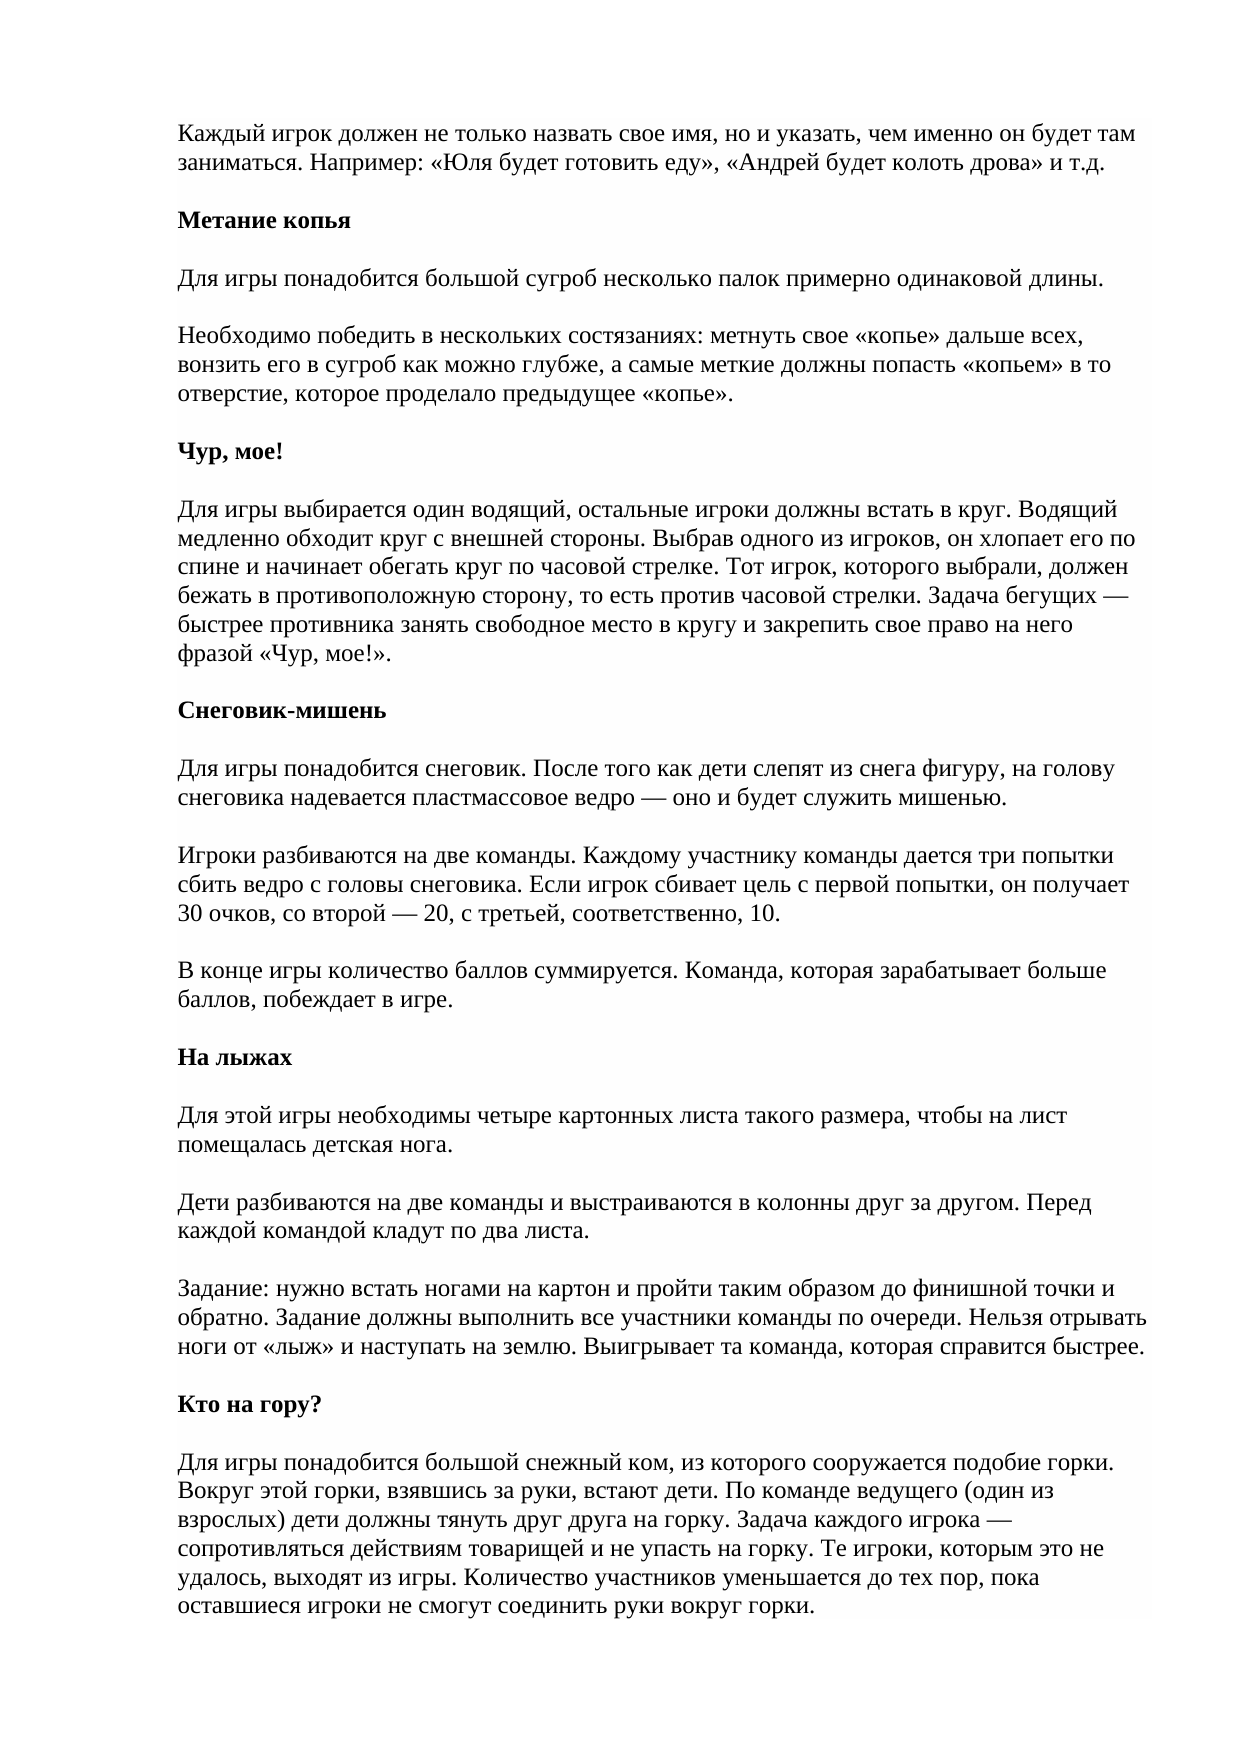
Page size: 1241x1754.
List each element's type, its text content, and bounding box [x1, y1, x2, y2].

text Игроки разбиваются на две команды. Каждому участнику команды дается три попытки сбить ведро с головы снеговика. Если игрок сбивает цель с первой попытки, он получает 30 очков, со второй — 20, с третьей, соответственно, 10. [177, 840, 1152, 926]
text Для этой игры необходимы четыре картонных листа такого размера, чтобы на лист помещалась детская нога. [177, 1100, 1152, 1158]
text Чур, мое! [177, 436, 1152, 465]
text Для игры понадобится большой сугроб несколько палок примерно одинаковой длины. [177, 263, 1152, 291]
text Дети разбиваются на две команды и выстраиваются в колонны друг за другом. Перед каждой командой кладут по два листа. [177, 1187, 1152, 1244]
text Задание: нужно встать ногами на картон и пройти таким образом до финишной точки и обратно. Задание должны выполнить все участники команды по очереди. Нельзя отрывать ноги от «лыж» и наступать на землю. Выигрывает та команда, которая справится быстрее. [177, 1273, 1152, 1360]
text Для игры понадобится большой снежный ком, из которого сооружается подобие горки. Вокруг этой горки, взявшись за руки, встают дети. По команде ведущего (один из взрослых) дети должны тянуть друг друга на горку. Задача каждого игрока — сопротивляться действиям товарищей и не упасть на горку. Те игроки, которым это не удалось, выходят из игры. Количество участников уменьшается до тех пор, пока оставшиеся игроки не смогут соединить руки вокруг горки. [177, 1447, 1152, 1619]
text Каждый игрок должен не только назвать свое имя, но и указать, чем именно он будет там заниматься. Например: «Юля будет готовить еду», «Андрей будет колоть дрова» и т.д. [177, 118, 1152, 176]
text Снеговик-мишень [177, 696, 1152, 724]
text Необходимо победить в нескольких состязаниях: метнуть свое «копье» дальше всех, вонзить его в сугроб как можно глубже, а самые меткие должны попасть «копьем» в то отверстие, которое проделало предыдущее «копье». [177, 321, 1152, 407]
text Кто на гору? [177, 1389, 1152, 1418]
text Для игры выбирается один водящий, остальные игроки должны встать в круг. Водящий медленно обходит круг с внешней стороны. Выбрав одного из игроков, он хлопает его по спине и начинает обегать круг по часовой стрелке. Тот игрок, которого выбрали, должен бежать в противоположную сторону, то есть против часовой стрелки. Задача бегущих — быстрее противника занять свободное место в кругу и закрепить свое право на него фразой «Чур, мое!». [177, 494, 1152, 666]
text Для игры понадобится снеговик. После того как дети слепят из снега фигуру, на голову снеговика надевается пластмассовое ведро — оно и будет служить мишенью. [177, 753, 1152, 811]
text Метание копья [177, 205, 1152, 233]
text В конце игры количество баллов суммируется. Команда, которая зарабатывает больше баллов, побеждает в игре. [177, 956, 1152, 1013]
text На лыжах [177, 1042, 1152, 1071]
